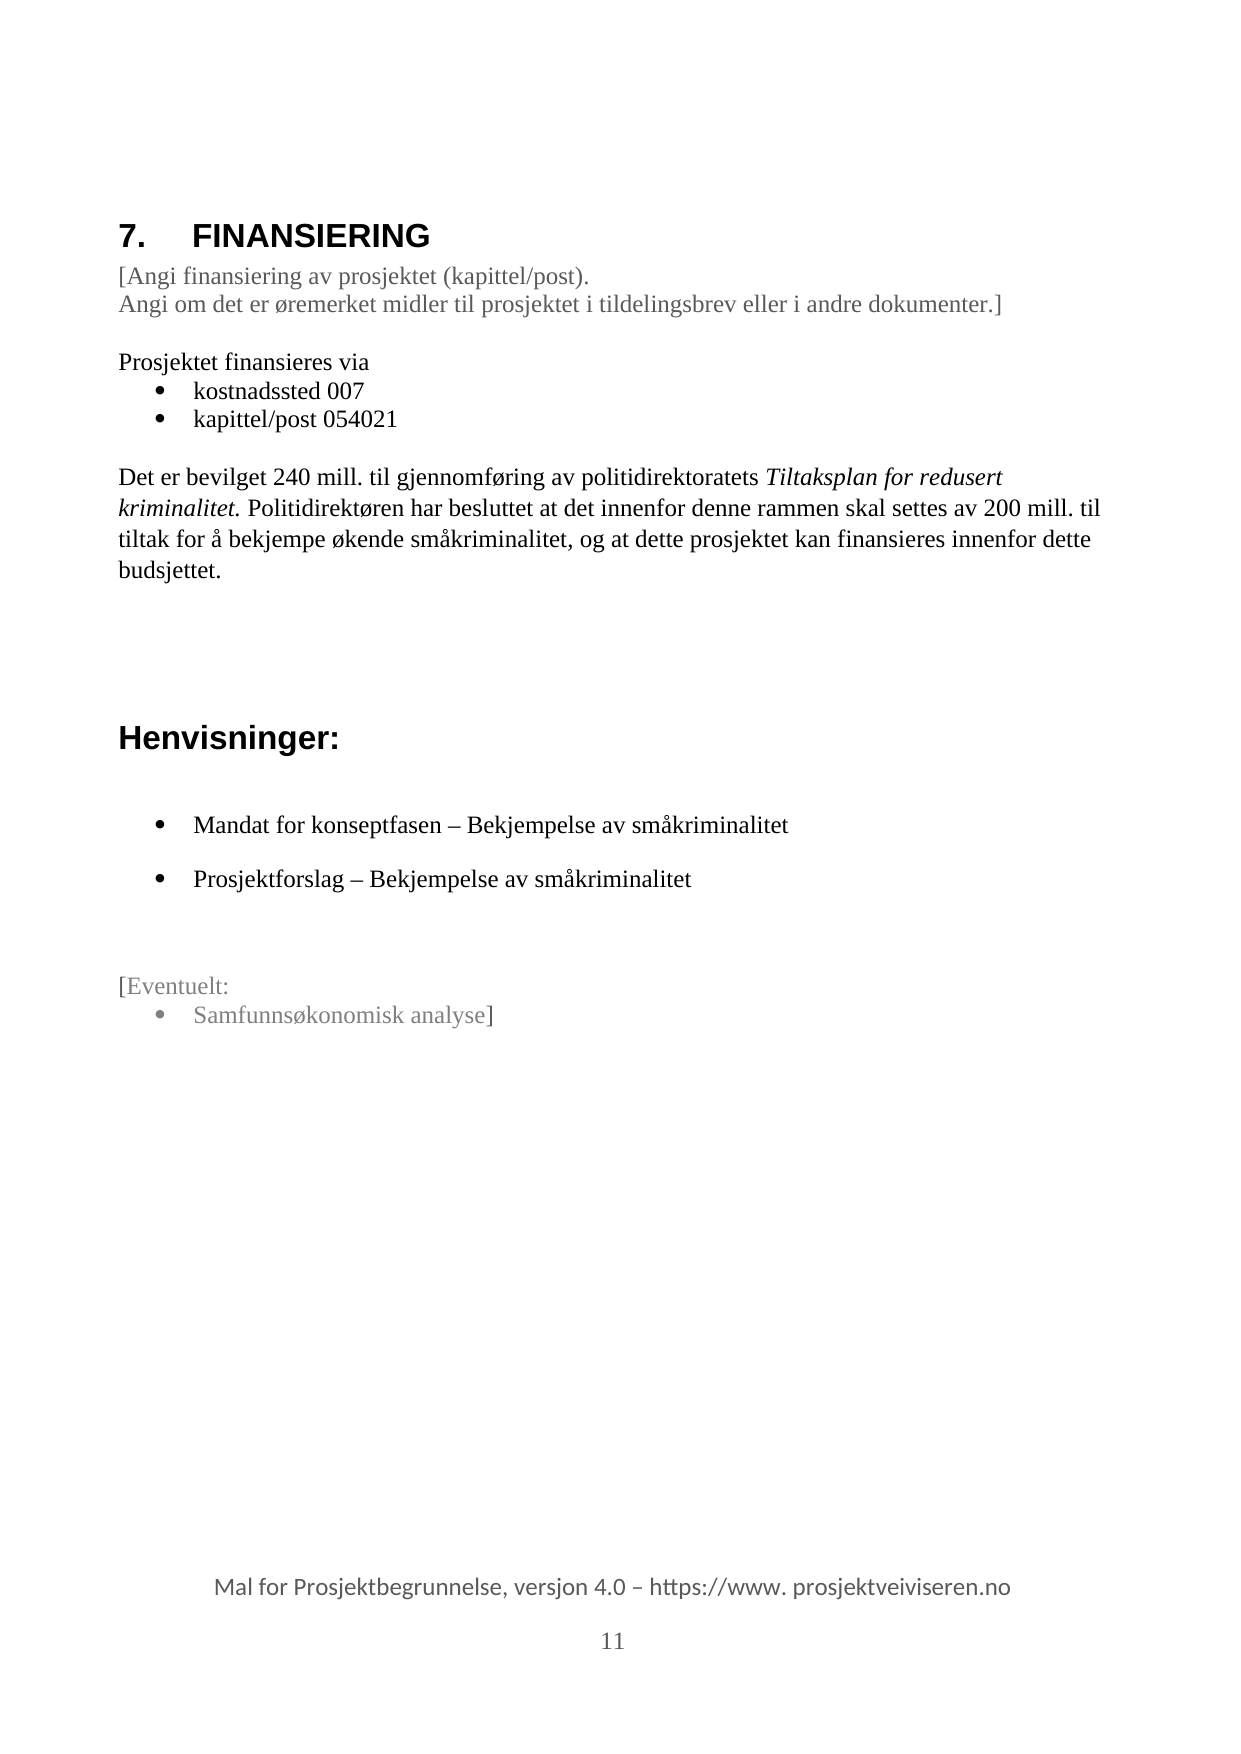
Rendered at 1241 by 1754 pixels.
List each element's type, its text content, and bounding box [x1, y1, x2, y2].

list Samfunnsøkonomisk analyse] [156, 1000, 1069, 1029]
text Henvisninger: [118, 718, 1107, 756]
text Prosjektet finansieres via [118, 347, 1069, 376]
text [Angi finansiering av prosjektet (kapittel/post). [118, 261, 1069, 289]
list kapittel/post 054021 [156, 404, 1069, 433]
text Det er bevilget 240 mill. til gjennomføring av politidirektoratets Tiltaksplan for redusert kriminalitet. Politidirektøren har besluttet at det innenfor denne rammen skal settes av 200 mill. til tiltak for å bekjempe økende småkriminalitet, og at dette prosjektet kan finansieres innenfor dette budsjettet. [118, 462, 1107, 584]
list Mandat for konseptfasen – Bekjempelse av småkriminalitet [156, 810, 1069, 839]
list kostnadssted 007 [156, 376, 1069, 404]
text Angi om det er øremerket midler til prosjektet i tildelingsbrev eller i andre dokumenter.] [118, 289, 1069, 318]
subtitle Finansiering [118, 216, 1069, 254]
list Prosjektforslag – Bekjempelse av småkriminalitet [156, 864, 1069, 892]
text [Eventuelt: [118, 971, 1069, 1000]
